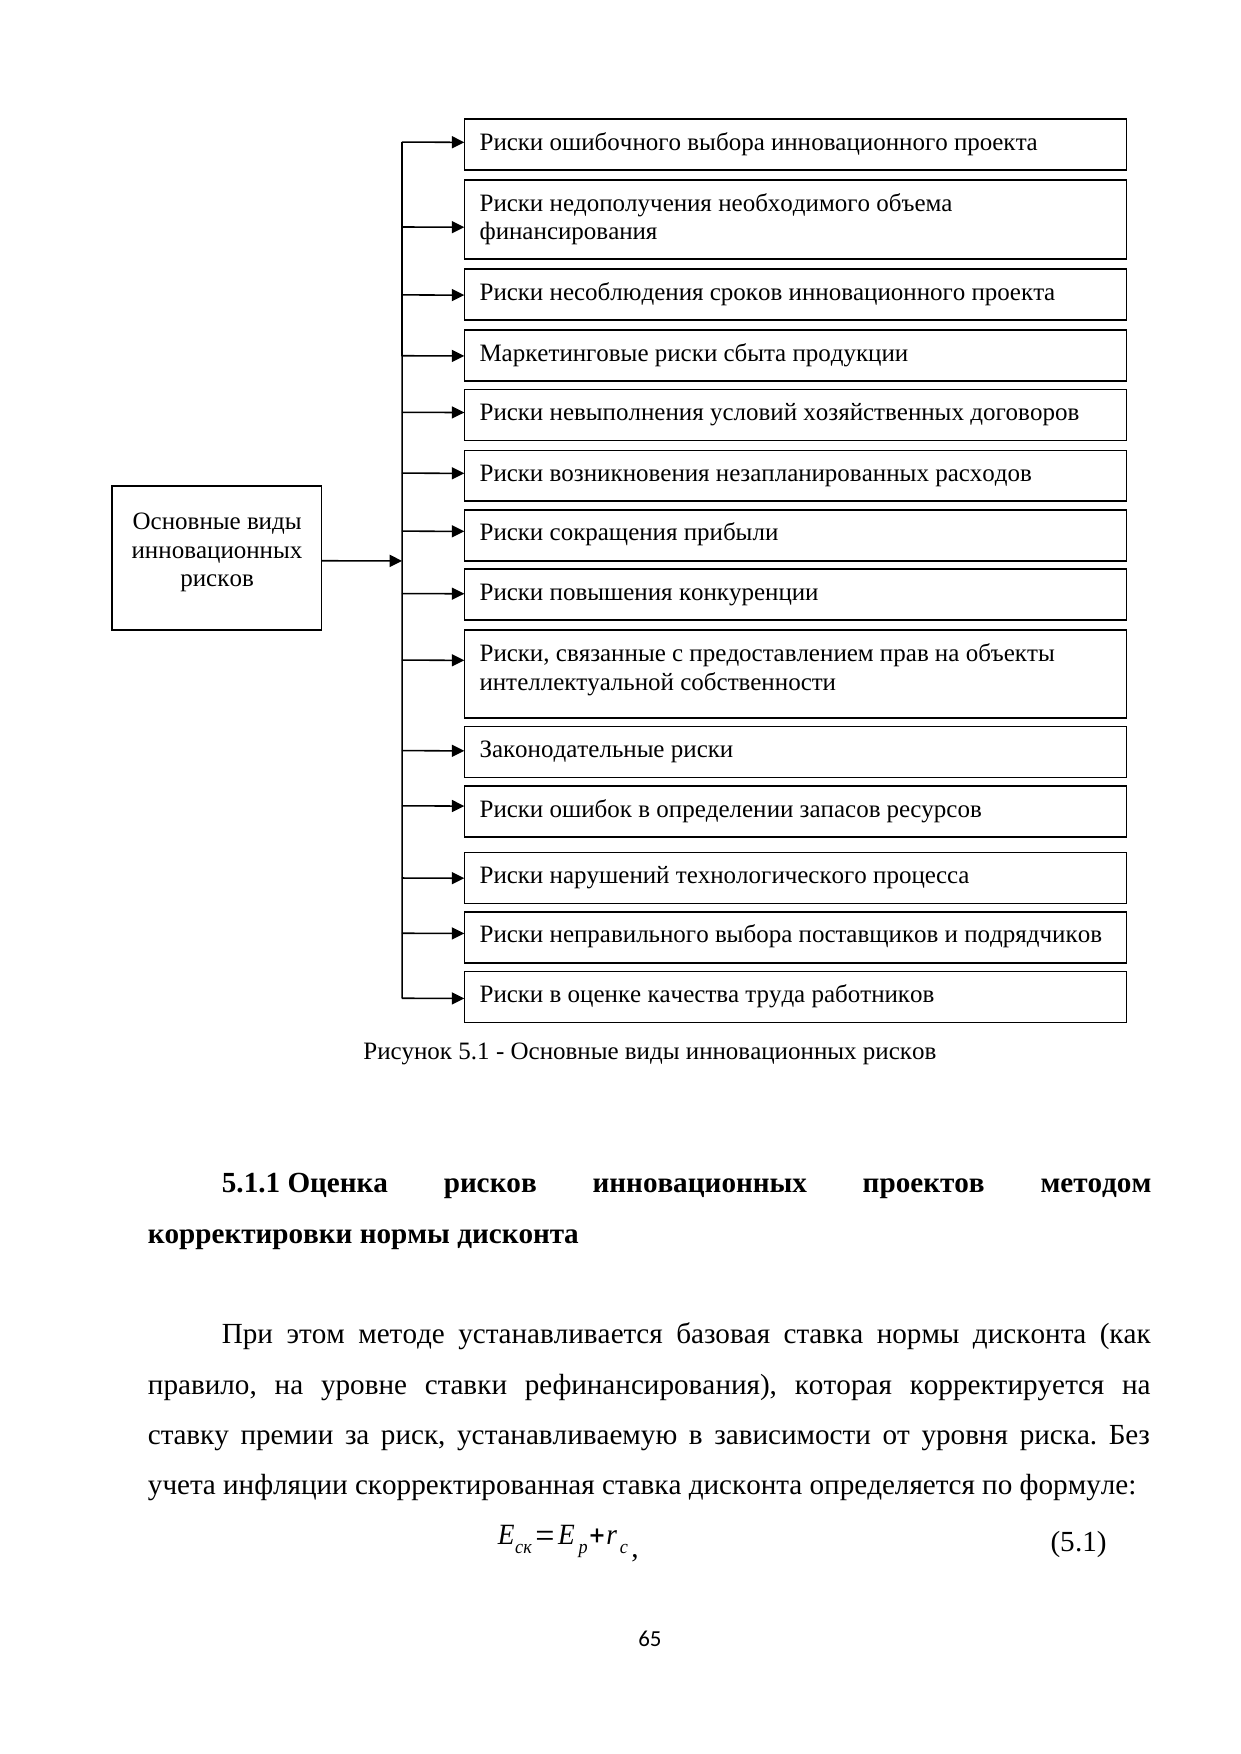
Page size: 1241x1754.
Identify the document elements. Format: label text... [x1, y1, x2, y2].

text Рисунок 5.1 - Основные виды инновационных рисков [148, 1036, 1152, 1065]
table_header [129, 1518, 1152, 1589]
text 5.1.1 Оценка рисков инновационных проектов методом корректировки нормы дисконта [148, 1166, 1152, 1249]
text При этом методе устанавливается базовая ставка нормы дисконта (как правило, на уровне ставки рефинансирования), которая корректируется на ставку премии за риск, устанавливаемую в зависимости от уровня риска. Без учета инфляции скорректированная ставка дисконта определяется по формуле: [148, 1317, 1152, 1501]
